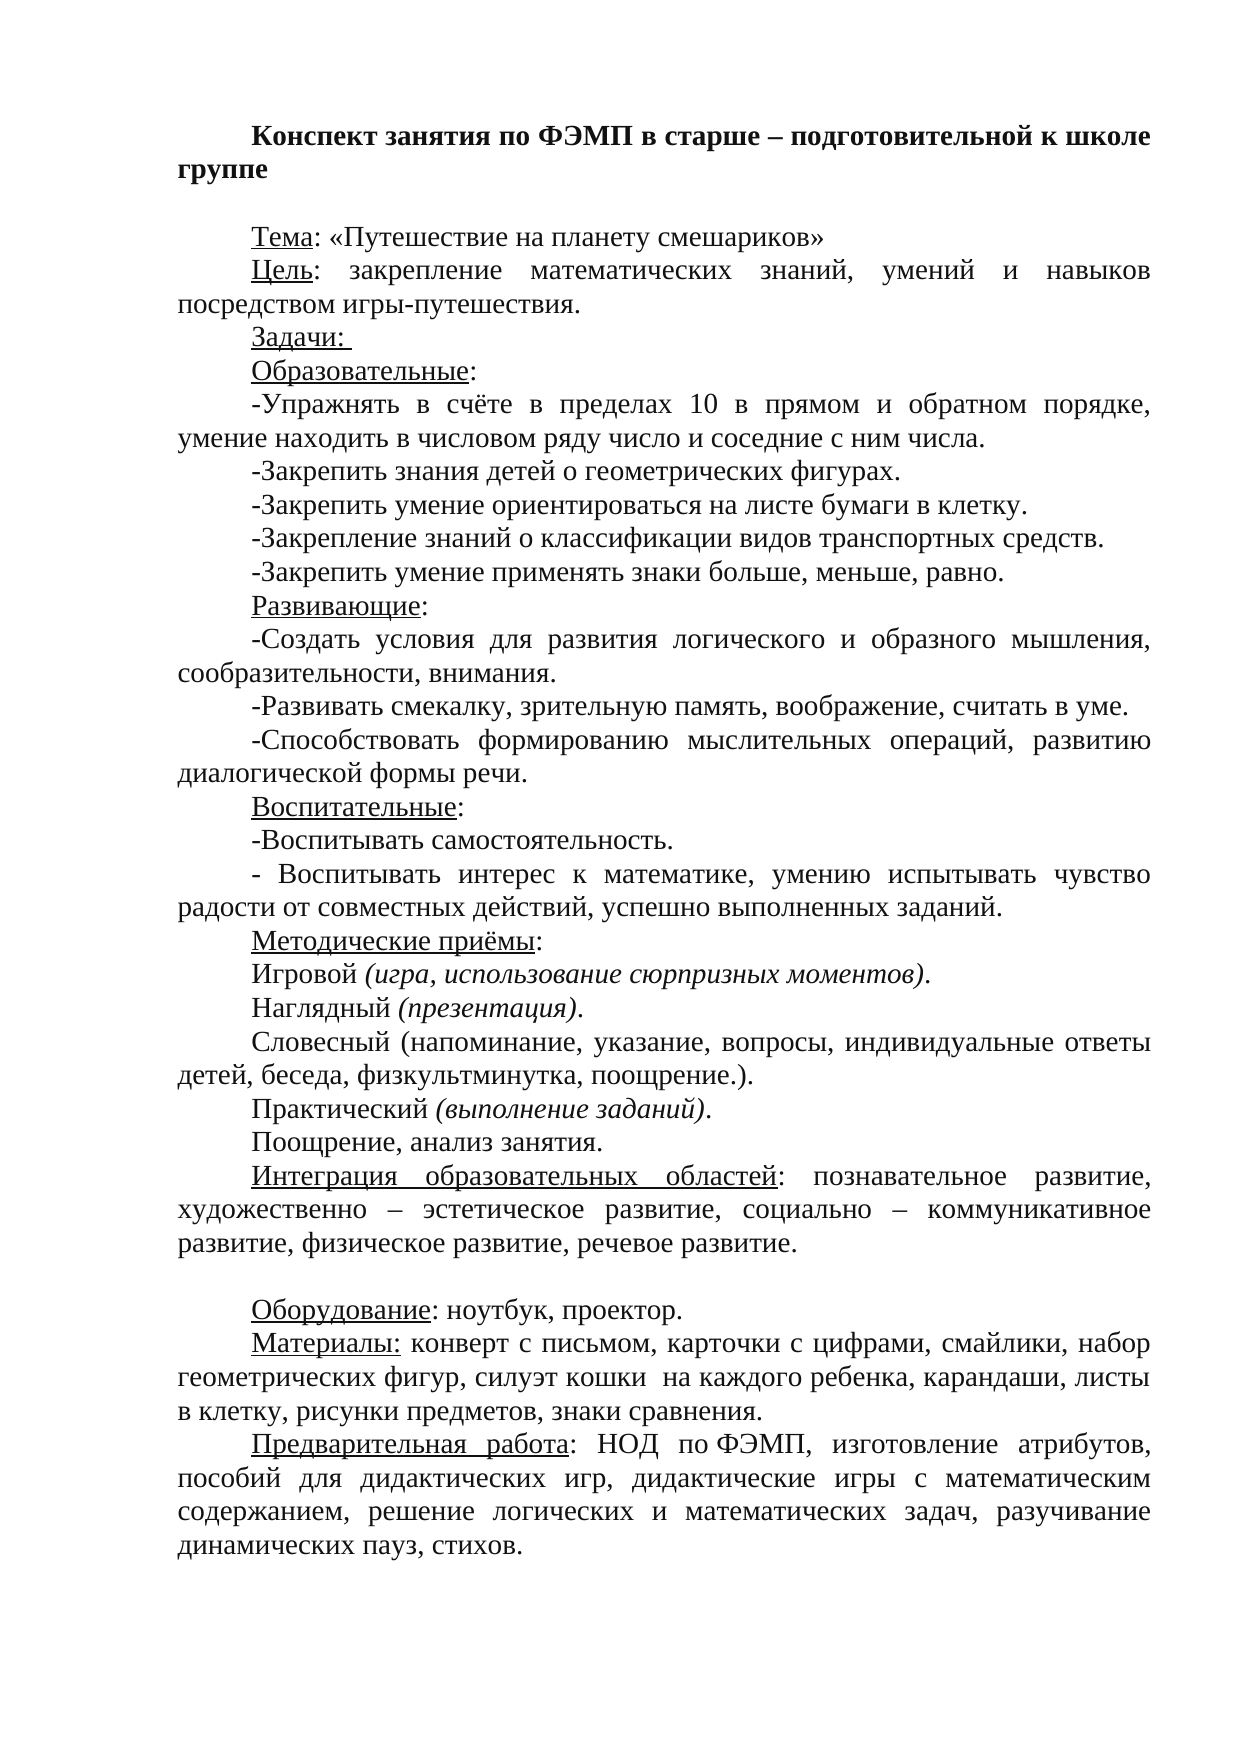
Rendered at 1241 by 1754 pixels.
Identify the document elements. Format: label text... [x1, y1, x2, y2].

text -Закрепить умение ориентироваться на листе бумаги в клетку. [177, 487, 1152, 521]
text Конспект занятия по ФЭМП в старше – подготовительной к школе группе [177, 118, 1152, 185]
text Наглядный (презентация). [177, 990, 1152, 1024]
text Словесный (напоминание, указание, вопросы, индивидуальные ответы детей, беседа, физкультминутка, поощрение.). [177, 1024, 1152, 1091]
text Цель: закрепление математических знаний, умений и навыков посредством игры-путешествия. [177, 252, 1152, 319]
text Игровой (игра, использование сюрпризных моментов). [177, 957, 1152, 990]
text -Закрепить умение применять знаки больше, меньше, равно. [177, 554, 1152, 588]
text Воспитательные: [177, 789, 1152, 822]
text Методические приёмы: [177, 923, 1152, 957]
text - Воспитывать интерес к математике, умению испытывать чувство радости от совместных действий, успешно выполненных заданий. [177, 856, 1152, 923]
text -Развивать смекалку, зрительную память, воображение, считать в уме. [177, 688, 1152, 722]
text -Закрепление знаний о классификации видов транспортных средств. [177, 521, 1152, 554]
text -Создать условия для развития логического и образного мышления, сообразительности, внимания. [177, 621, 1152, 688]
text Интеграция образовательных областей: познавательное развитие, художественно – эстетическое развитие, социально – коммуникативное развитие, физическое развитие, речевое развитие. [177, 1158, 1152, 1258]
text -Способствовать формированию мыслительных операций, развитию диалогической формы речи. [177, 722, 1152, 789]
text Материалы: конверт с письмом, карточки с цифрами, смайлики, набор геометрических фигур, силуэт кошки на каждого ребенка, карандаши, листы в клетку, рисунки предметов, знаки сравнения. [177, 1326, 1152, 1426]
text -Закрепить знания детей о геометрических фигурах. [177, 453, 1152, 487]
text -Воспитывать самостоятельность. [177, 822, 1152, 856]
text Развивающие: [177, 588, 1152, 621]
text Поощрение, анализ занятия. [177, 1124, 1152, 1158]
text Предварительная работа: НОД по ФЭМП, изготовление атрибутов, пособий для дидактических игр, дидактические игры с математическим содержанием, решение логических и математических задач, разучивание динамических пауз, стихов. [177, 1426, 1152, 1560]
text Оборудование: ноутбук, проектор. [177, 1292, 1152, 1326]
text Практический (выполнение заданий). [177, 1091, 1152, 1124]
text -Упражнять в счёте в пределах 10 в прямом и обратном порядке, умение находить в числовом ряду число и соседние с ним числа. [177, 386, 1152, 453]
text Образовательные: [177, 353, 1152, 386]
text Задачи: [177, 319, 1152, 353]
text Тема: «Путешествие на планету смешариков» [177, 219, 1152, 252]
